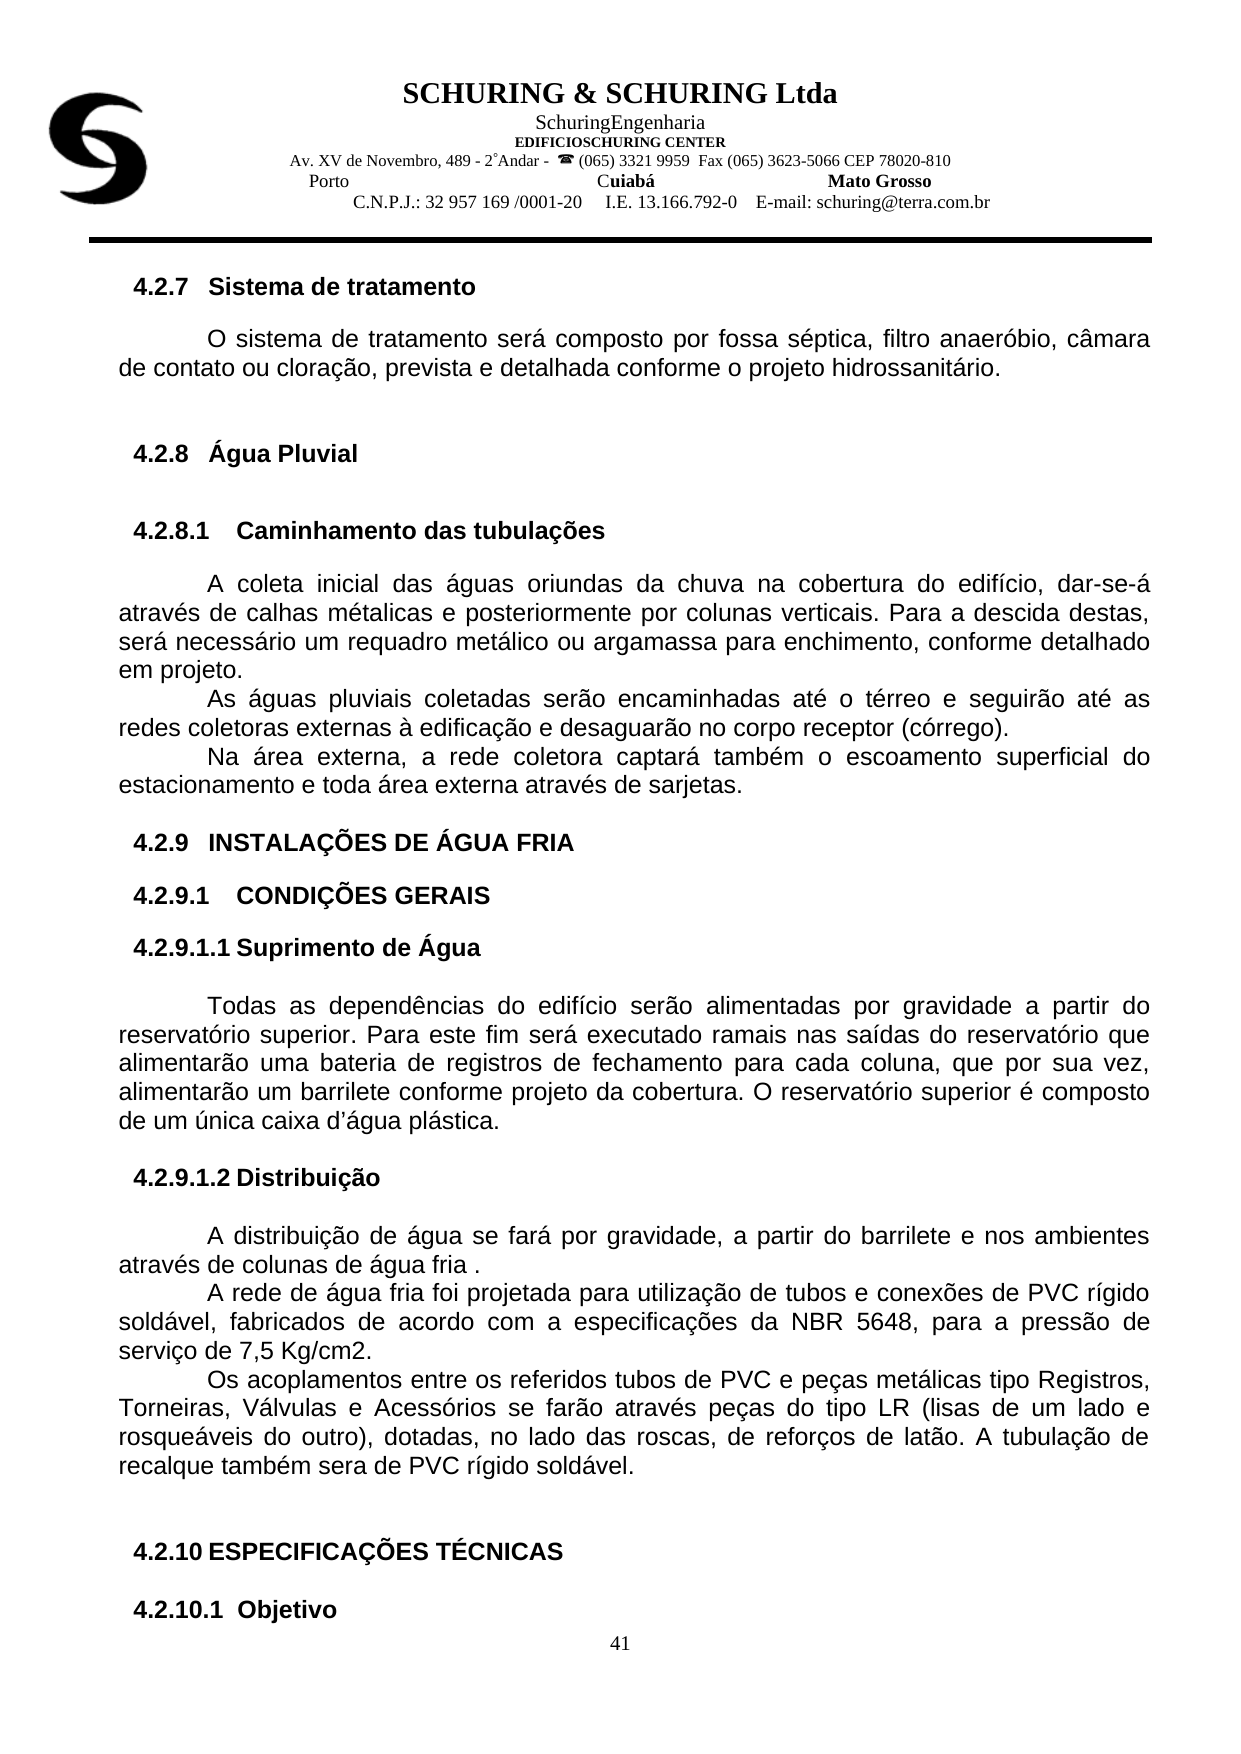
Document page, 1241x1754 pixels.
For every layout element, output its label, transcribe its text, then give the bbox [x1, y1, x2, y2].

subtitle CONDIÇÕES GERAIS [133, 881, 1152, 909]
subtitle ESPECIFICAÇÕES TÉCNICAS [133, 1537, 1152, 1566]
text Na área externa, a rede coletora captará também o escoamento superficial do estacionamento e toda área externa através de sarjetas. [118, 742, 1152, 799]
subtitle INSTALAÇÕES DE ÁGUA FRIA [133, 828, 1152, 857]
subtitle Suprimento de Água [133, 933, 1152, 962]
subtitle 4.2.10.1 Objetivo [133, 1595, 1152, 1623]
subtitle Distribuição [133, 1163, 1152, 1192]
subtitle Sistema de tratamento [133, 272, 1152, 300]
text A rede de água fria foi projetada para utilização de tubos e conexões de PVC rígido soldável, fabricados de acordo com a especificações da NBR 5648, para a pressão de serviço de 7,5 Kg/cm2. [118, 1278, 1152, 1365]
subtitle Caminhamento das tubulações [133, 516, 1152, 545]
text A distribuição de água se fará por gravidade, a partir do barrilete e nos ambientes através de colunas de água fria . [118, 1221, 1152, 1278]
subtitle Água Pluvial [133, 439, 1152, 468]
text As águas pluviais coletadas serão encaminhadas até o térreo e seguirão até as redes coletoras externas à edificação e desaguarão no corpo receptor (córrego). [118, 684, 1152, 742]
text A coleta inicial das águas oriundas da chuva na cobertura do edifício, dar-se-á através de calhas métalicas e posteriormente por colunas verticais. Para a descida destas, será necessário um requadro metálico ou argamassa para enchimento, conforme detalhado em projeto. [118, 569, 1152, 684]
text O sistema de tratamento será composto por fossa séptica, filtro anaeróbio, câmara de contato ou cloração, prevista e detalhada conforme o projeto hidrossanitário. [118, 324, 1152, 382]
text Todas as dependências do edifício serão alimentadas por gravidade a partir do reservatório superior. Para este fim será executado ramais nas saídas do reservatório que alimentarão uma bateria de registros de fechamento para cada coluna, que por sua vez, alimentarão um barrilete conforme projeto da cobertura. O reservatório superior é composto de um única caixa d’água plástica. [118, 991, 1152, 1135]
text Os acoplamentos entre os referidos tubos de PVC e peças metálicas tipo Registros, Torneiras, Válvulas e Acessórios se farão através peças do tipo LR (lisas de um lado e rosqueáveis do outro), dotadas, no lado das roscas, de reforços de latão. A tubulação de recalque também sera de PVC rígido soldável. [118, 1365, 1152, 1480]
